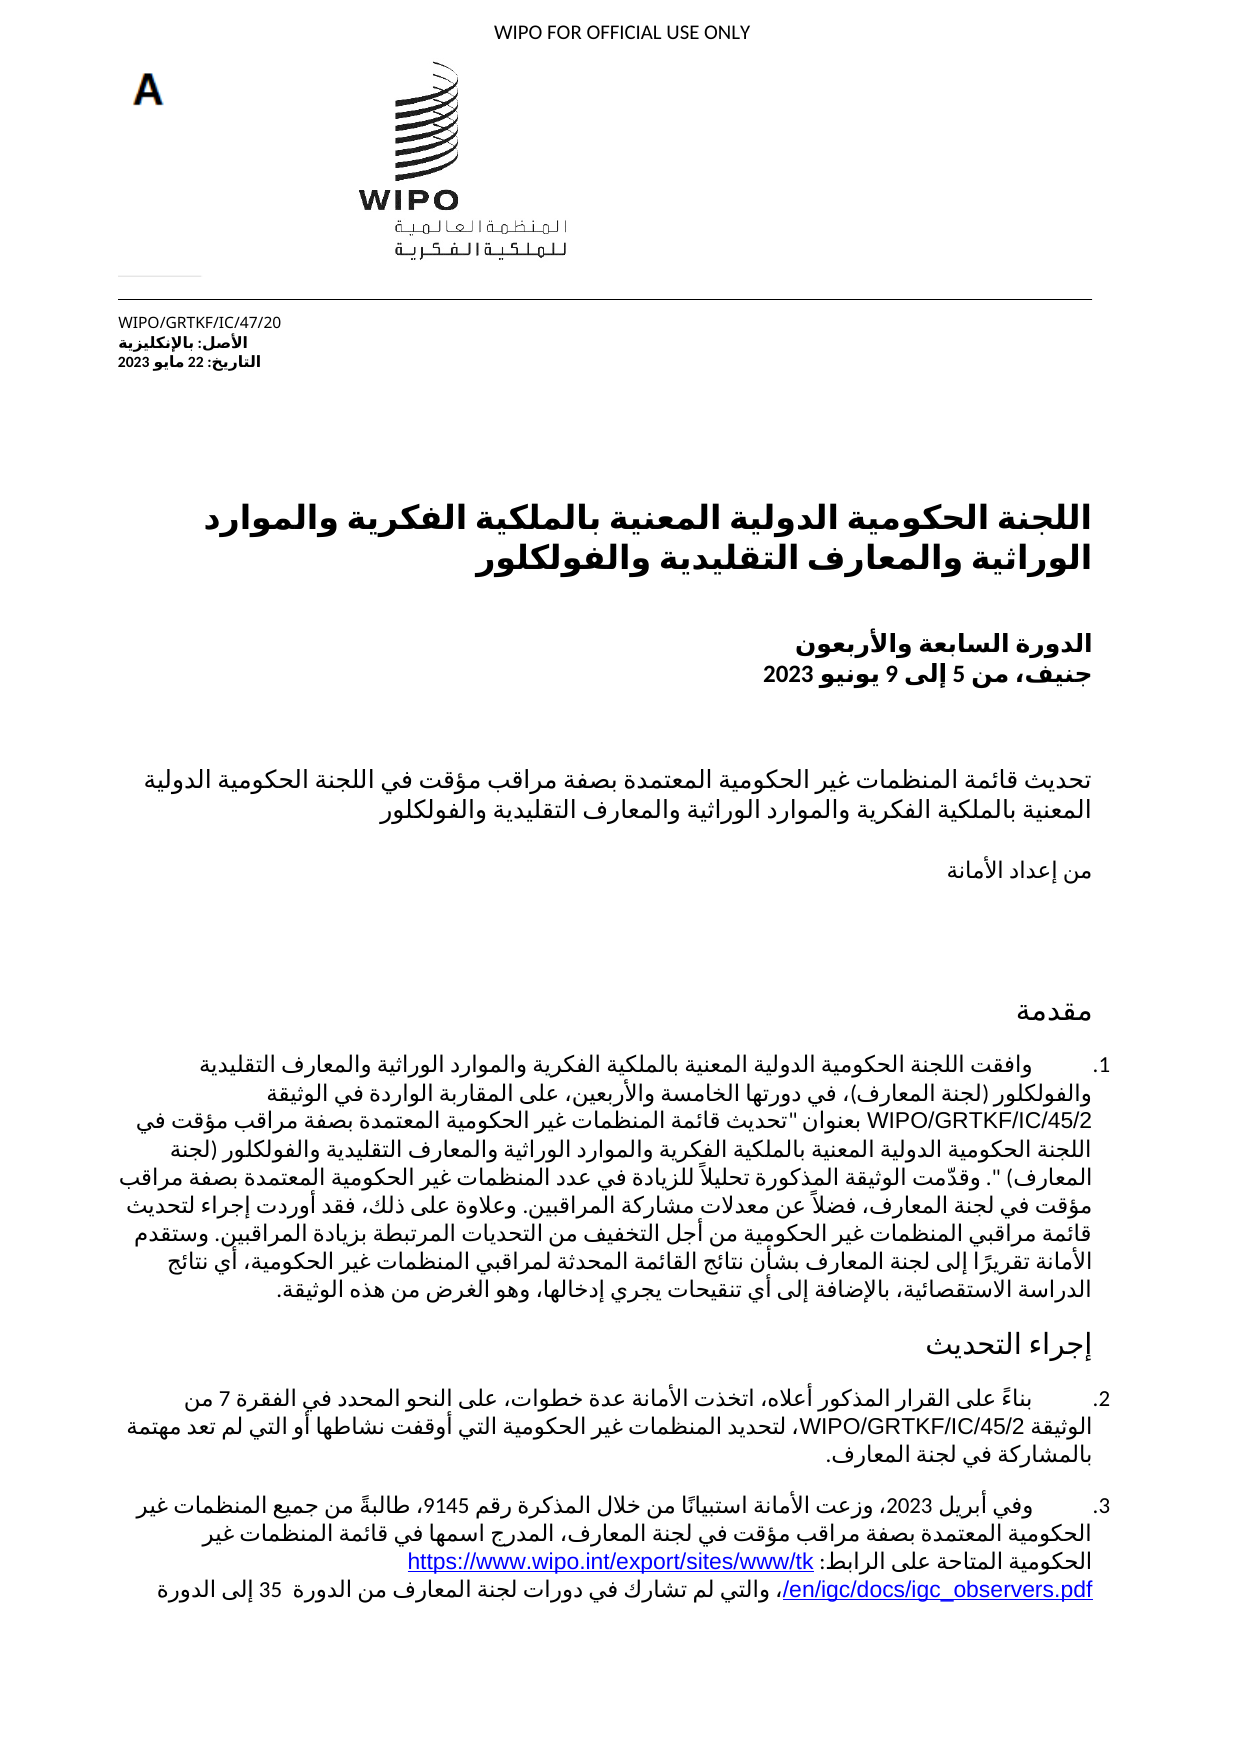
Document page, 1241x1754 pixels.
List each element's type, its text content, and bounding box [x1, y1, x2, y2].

text بناءً على القرار المذكور أعلاه، اتخذت الأمانة عدة خطوات، على النحو المحدد في الفقرة 7 من الوثيقة WIPO/GRTKF/IC/45/2، لتحديد المنظمات غير الحكومية التي أوقفت نشاطها أو التي لم تعد مهتمة بالمشاركة في لجنة المعارف. [118, 1384, 1092, 1468]
picture [356, 58, 574, 267]
subtitle مقدمة [118, 992, 1092, 1028]
picture [118, 58, 203, 278]
text الدورة السابعة والأربعون [118, 628, 1092, 659]
text الأصل: بالإنكليزية [118, 333, 1092, 353]
text تحديث قائمة المنظمات غير الحكومية المعتمدة بصفة مراقب مؤقت في اللجنة الحكومية الدولية المعنية بالملكية الفكرية والموارد الوراثية والمعارف التقليدية والفولكلور [118, 764, 1092, 825]
subtitle اللجنة الحكومية الدولية المعنية بالملكية الفكرية والموارد الوراثية والمعارف التقليدية والفولكلور [118, 497, 1092, 578]
text من إعداد الأمانة [118, 856, 1092, 884]
text جنيف، من 5 إلى 9 يونيو 2023 [118, 659, 1092, 689]
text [118, 1491, 1092, 1603]
text وافقت اللجنة الحكومية الدولية المعنية بالملكية الفكرية والموارد الوراثية والمعارف التقليدية والفولكلور (لجنة المعارف)، في دورتها الخامسة والأربعين، على المقاربة الواردة في الوثيقة WIPO/GRTKF/IC/45/2 بعنوان "تحديث قائمة المنظمات غير الحكومية المعتمدة بصفة مراقب مؤقت في اللجنة الحكومية الدولية المعنية بالملكية الفكرية والموارد الوراثية والمعارف التقليدية والفولكلور (لجنة المعارف) ". وقدّمت الوثيقة المذكورة تحليلاً للزيادة في عدد المنظمات غير الحكومية المعتمدة بصفة مراقب مؤقت في لجنة المعارف، فضلاً عن معدلات مشاركة المراقبين. وعلاوة على ذلك، فقد أوردت إجراء لتحديث قائمة مراقبي المنظمات غير الحكومية من أجل التخفيف من التحديات المرتبطة بزيادة المراقبين. وستقدم الأمانة تقريرًا إلى لجنة المعارف بشأن نتائج القائمة المحدثة لمراقبي المنظمات غير الحكومية، أي نتائج الدراسة الاستقصائية، بالإضافة إلى أي تنقيحات يجري إدخالها، وهو الغرض من هذه الوثيقة. [118, 1051, 1092, 1303]
list إجراء التحديث [118, 1326, 1092, 1361]
text التاريخ: 22 مايو 2023 [118, 353, 1092, 372]
text WIPO/GRTKF/IC/47/20 [118, 312, 1092, 333]
